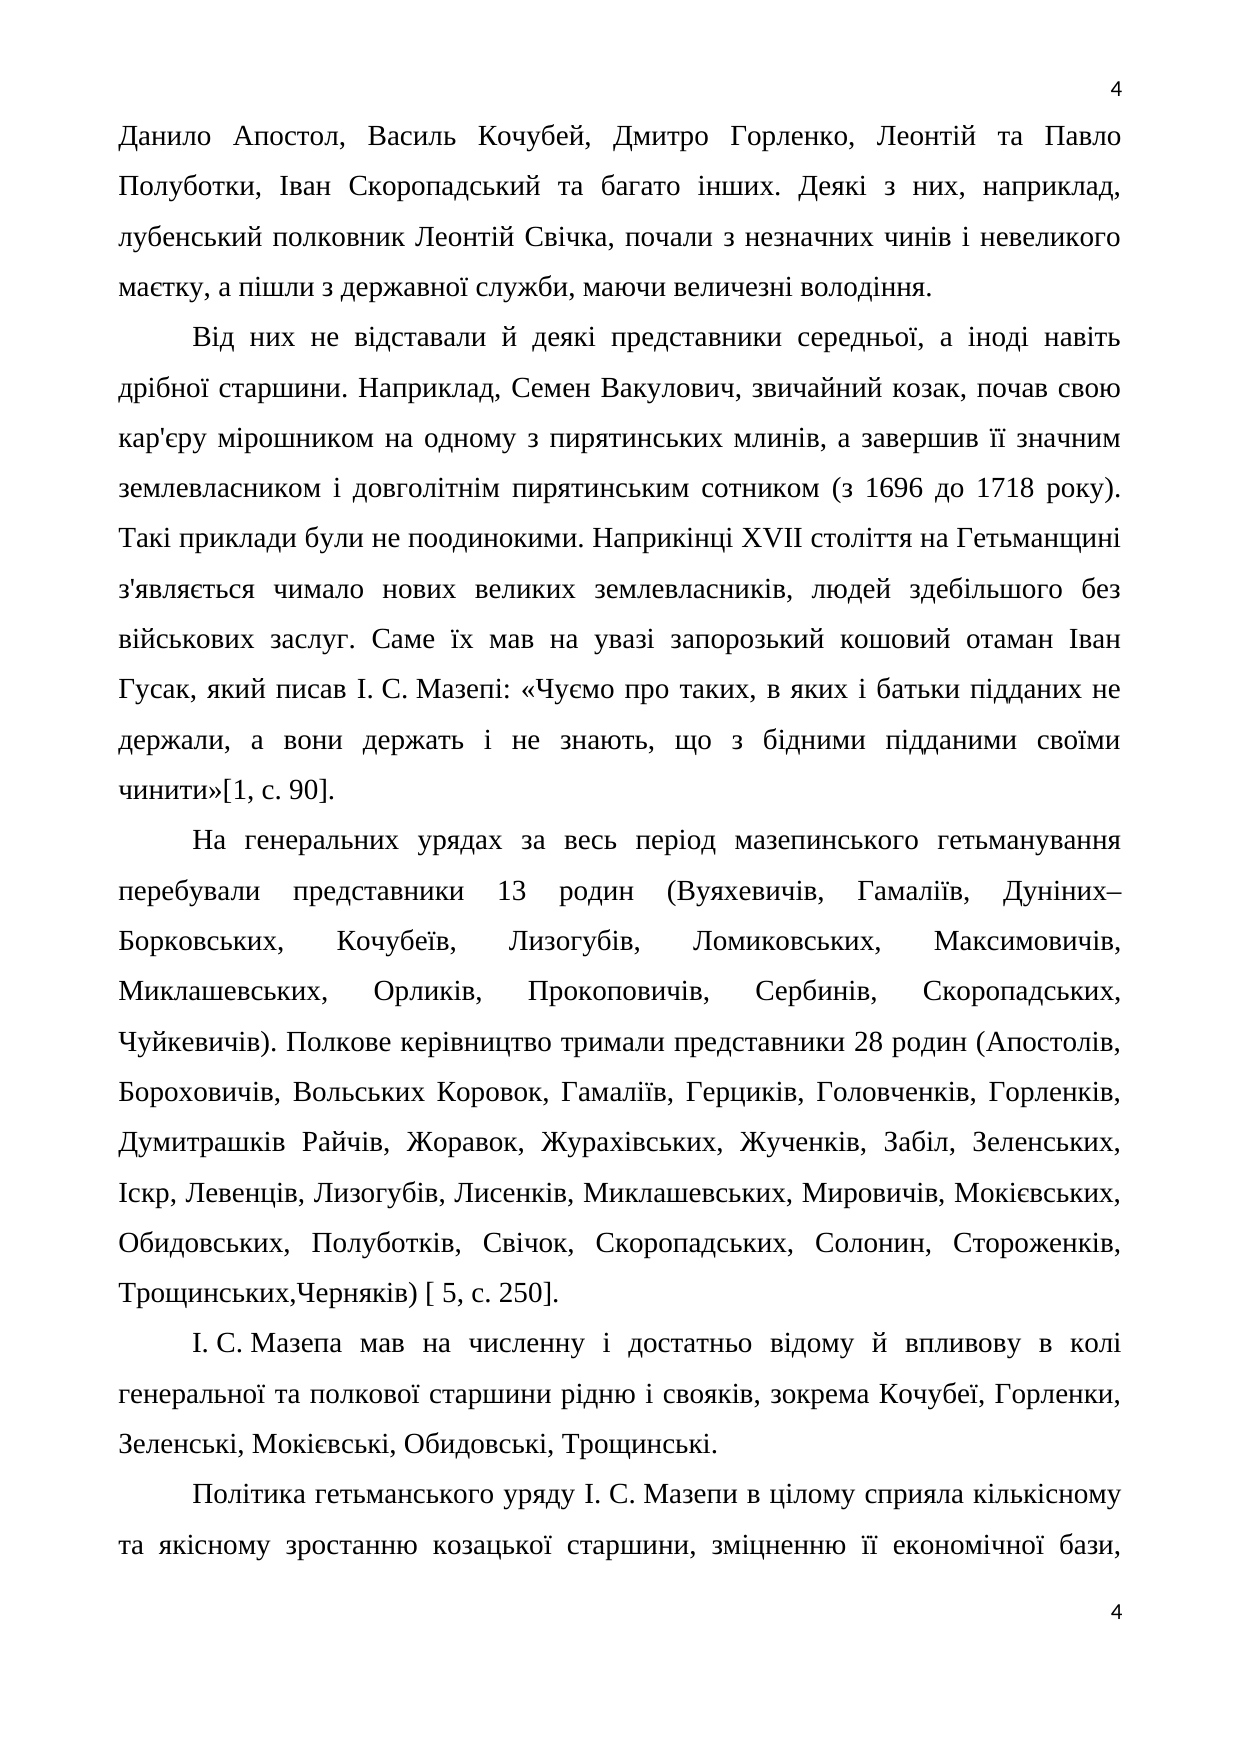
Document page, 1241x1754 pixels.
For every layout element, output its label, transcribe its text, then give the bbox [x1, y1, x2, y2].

text І. С. Мазепа мав на численну і достатньо відому й впливову в колі генеральної та полкової старшини рідню і свояків, зокрема Кочубеї, Горленки, Зеленські, Мокієвські, Обидовські, Трощинські. [118, 1326, 1122, 1460]
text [118, 1477, 1122, 1560]
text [118, 118, 1122, 303]
text На генеральних урядах за весь період мазепинського гетьманування перебували представники 13 родин (Вуяхевичів, Гамаліїв, Дуніних–Борковських, Кочубеїв, Лизогубів, Ломиковських, Максимовичів, Миклашевських, Орликів, Прокоповичів, Сербинів, Скоропадських, Чуйкевичів). Полкове керівництво тримали представники 28 родин (Апостолів, Бороховичів, Вольських Коровок, Гамаліїв, Герциків, Головченків, Горленків, Думитрашків Райчів, Жоравок, Журахівських, Жученків, Забіл, Зеленських, Іскр, Левенців, Лизогубів, Лисенків, Миклашевських, Мировичів, Мокієвських, Обидовських, Полуботків, Свічок, Скоропадських, Солонин, Стороженків, Трощинських,Черняків) [ 5, с. 250]. [118, 822, 1122, 1309]
text Від них не відставали й деякі представники середньої, а іноді навіть дрібної старшини. Наприклад, Семен Вакулович, звичайний козак, почав свою кар'єру мірошником на одному з пирятинських млинів, а завершив її значним землевласником і довголітнім пирятинським сотником (з 1696 до 1718 року). Такі приклади були не поодинокими. Наприкінці XVII століття на Гетьманщині з'являється чимало нових великих землевласників, людей здебільшого без військових заслуг. Саме їх мав на увазі запорозький кошовий отаман Іван Гусак, який писав І. С. Мазепі: «Чуємо про таких, в яких і батьки підданих не держали, а вони держать і не знають, що з бідними підданими своїми чинити»[1, с. 90]. [118, 319, 1122, 806]
